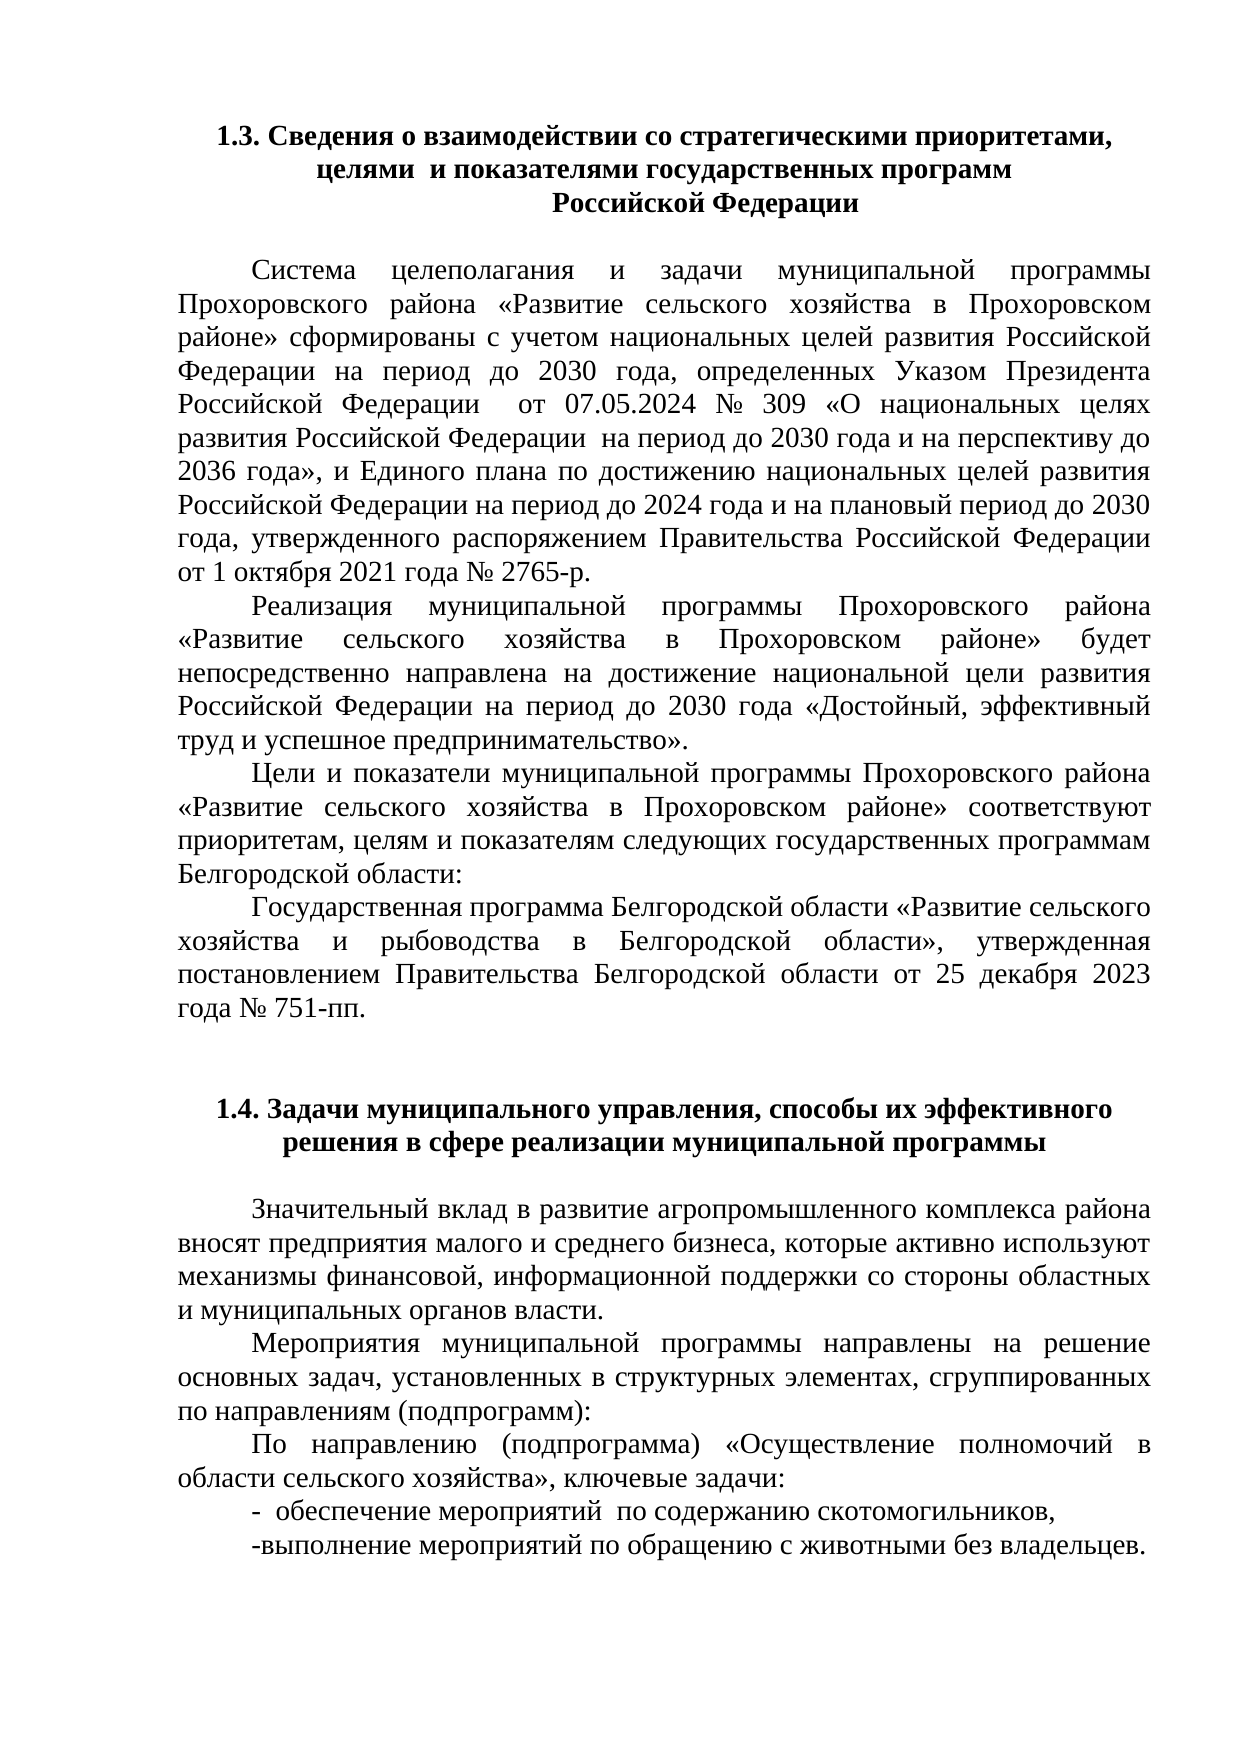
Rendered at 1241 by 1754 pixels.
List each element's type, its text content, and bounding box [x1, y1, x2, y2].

text По направлению (подпрограмма) «Осуществление полномочий в области сельского хозяйства», ключевые задачи: [177, 1426, 1152, 1493]
text Государственная программа Белгородской области «Развитие сельского хозяйства и рыбоводства в Белгородской области», утвержденная постановлением Правительства Белгородской области от 25 декабря 2023 года № 751-пп. [177, 889, 1152, 1024]
text Мероприятия муниципальной программы направлены на решение основных задач, установленных в структурных элементах, сгруппированных по направлениям (подпрограмм): [177, 1326, 1152, 1426]
list - обеспечение мероприятий по содержанию скотомогильников, [177, 1493, 1152, 1527]
list Значительный вклад в развитие агропромышленного комплекса района вносят предприятия малого и среднего бизнеса, которые активно используют механизмы финансовой, информационной поддержки со стороны областных и муниципальных органов власти. [177, 1191, 1152, 1326]
list Российской Федерации [252, 185, 1152, 219]
text Система целеполагания и задачи муниципальной программы Прохоровского района «Развитие сельского хозяйства в Прохоровском районе» сформированы с учетом национальных целей развития Российской Федерации на период до 2030 года, определенных Указом Президента Российской Федерации от 07.05.2024 № 309 «О национальных целях развития Российской Федерации на период до 2030 года и на перспективу до 2036 года», и Единого плана по достижению национальных целей развития Российской Федерации на период до 2024 года и на плановый период до 2030 года, утвержденного распоряжением Правительства Российской Федерации от 1 октября 2021 года № 2765-р. [177, 252, 1152, 588]
text 1.4. Задачи муниципального управления, способы их эффективного решения в сфере реализации муниципальной программы [177, 1091, 1152, 1158]
text 1.3. Сведения о взаимодействии со стратегическими приоритетами, целями и показателями государственных программ [177, 118, 1152, 185]
text Цели и показатели муниципальной программы Прохоровского района «Развитие сельского хозяйства в Прохоровском районе» соответствуют приоритетам, целям и показателям следующих государственных программам Белгородской области: [177, 755, 1152, 889]
text Реализация муниципальной программы Прохоровского района «Развитие сельского хозяйства в Прохоровском районе» будет непосредственно направлена на достижение национальной цели развития Российской Федерации на период до 2030 года «Достойный, эффективный труд и успешное предпринимательство». [177, 588, 1152, 755]
list -выполнение мероприятий по обращению с животными без владельцев. [177, 1527, 1152, 1560]
